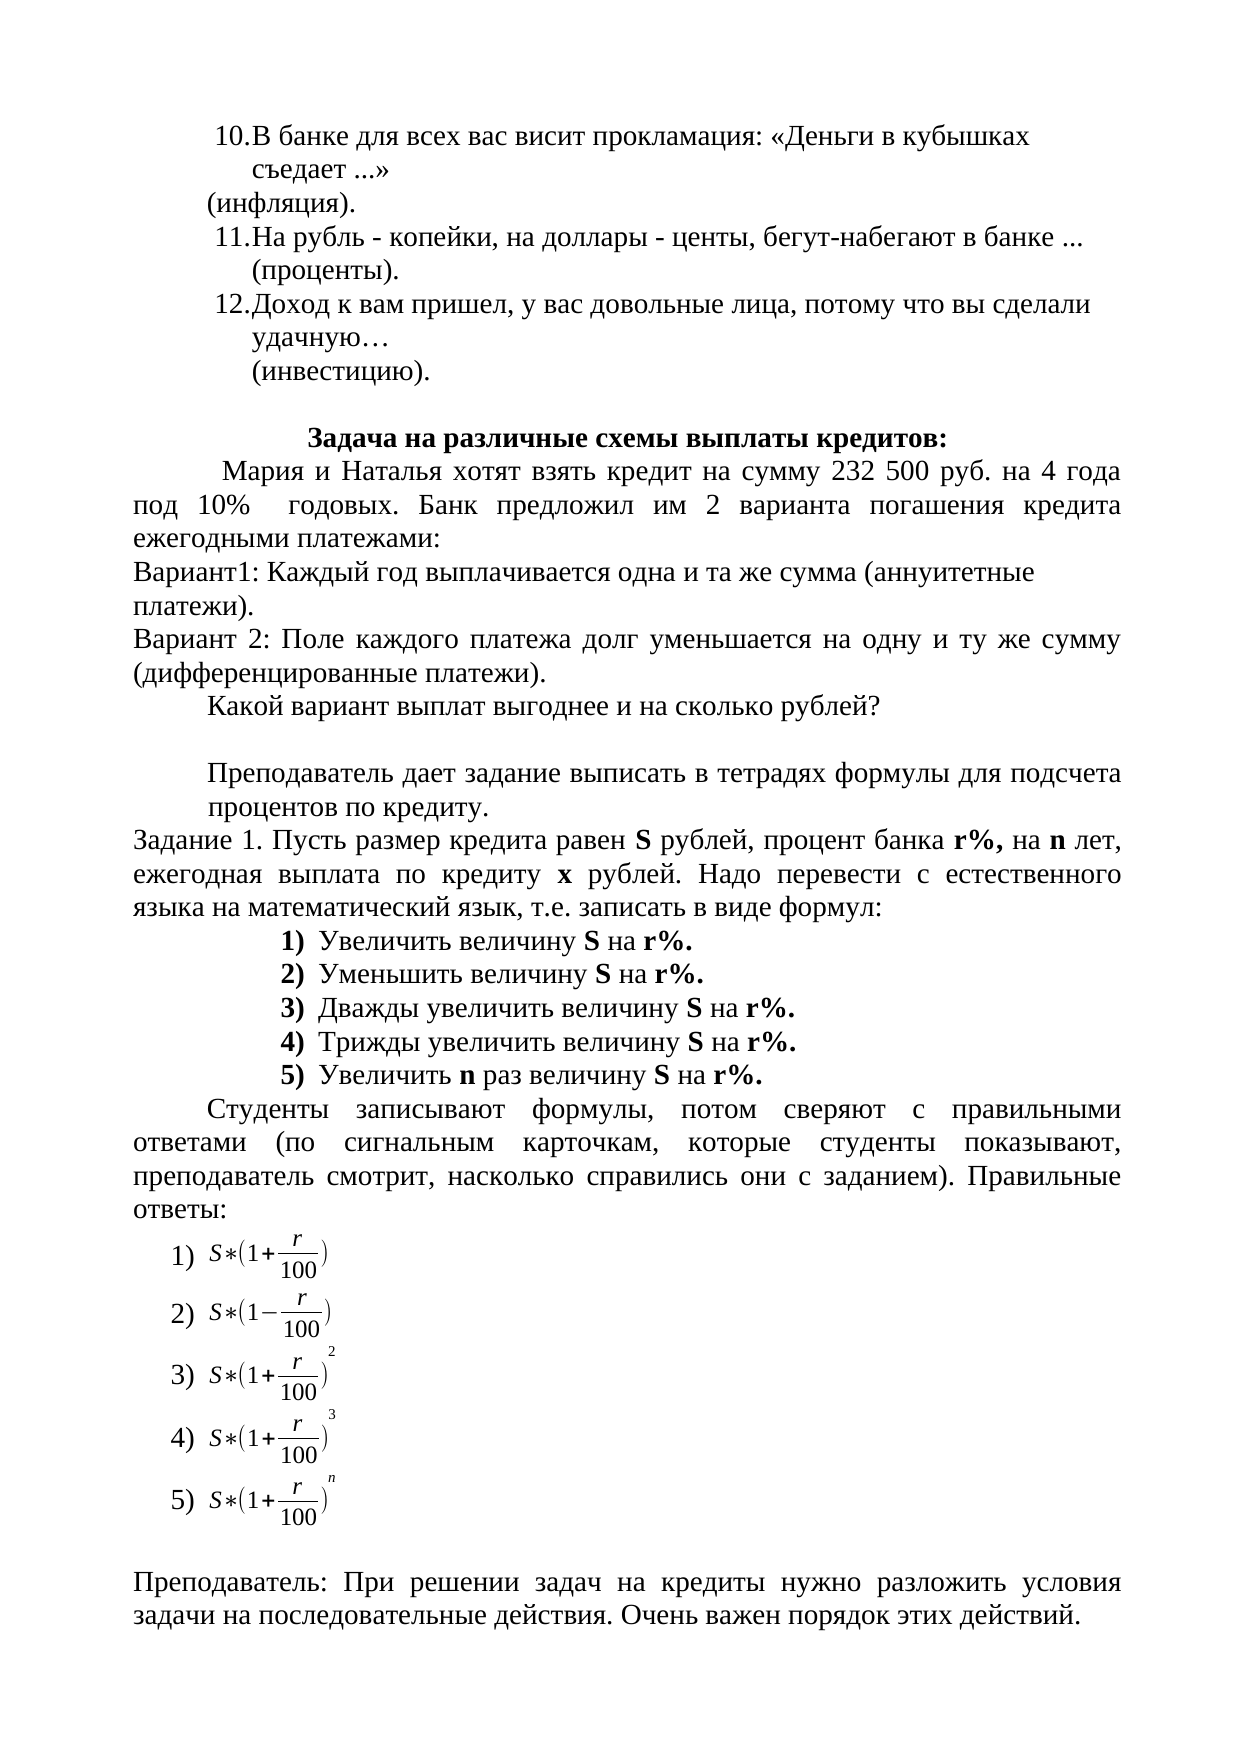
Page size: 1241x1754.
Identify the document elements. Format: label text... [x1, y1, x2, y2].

list Уменьшить величину S на r%. [280, 957, 1122, 990]
text (проценты). [252, 252, 1122, 286]
text Вариант 2: Поле каждого платежа долг уменьшается на одну и ту же сумму (дифференцированные платежи). [133, 621, 1122, 688]
text Какой вариант выплат выгоднее и на сколько рублей? [207, 688, 1122, 722]
text Мария и Наталья хотят взять кредит на сумму 232 500 руб. на 4 года под 10% годовых. Банк предложил им 2 варианта погашения кредита ежегодными платежами: [133, 453, 1122, 554]
text (инвестицию). [252, 353, 1122, 386]
list Доход к вам пришел, у вас довольные лица, потому что вы сделали удачную… [214, 286, 1122, 353]
text платежи). [133, 588, 1122, 621]
text Задача на различные схемы выплаты кредитов: [133, 420, 1122, 453]
text (инфляция). [133, 185, 1122, 219]
list Увеличить величину S на r%. [280, 923, 1122, 957]
text Задание 1. Пусть размер кредита равен S рублей, процент банка r%, на n лет, ежегодная выплата по кредиту х рублей. Надо перевести с естественного языка на математический язык, т.е. записать в виде формул: [133, 822, 1122, 923]
list На рубль - копейки, на доллары - центы, бегут-набегают в банке ... [214, 219, 1122, 252]
list Трижды увеличить величину S на r%. [280, 1024, 1122, 1057]
list В банке для всех вас висит прокламация: «Деньги в кубышках съедает ...» [214, 118, 1122, 185]
text Вариант1: Каждый год выплачивается одна и та же сумма (аннуитетные [133, 554, 1122, 588]
text Преподаватель: При решении задач на кредиты нужно разложить условия задачи на последовательные действия. Очень важен порядок этих действий. [133, 1564, 1122, 1631]
text Преподаватель дает задание выписать в тетрадях формулы для подсчета процентов по кредиту. [207, 755, 1122, 822]
text Студенты записывают формулы, потом сверяют с правильными ответами (по сигнальным карточкам, которые студенты показывают, преподаватель смотрит, насколько справились они с заданием). Правильные ответы: [133, 1091, 1122, 1225]
list Увеличить n раз величину S на r%. [280, 1057, 1122, 1091]
list Дважды увеличить величину S на r%. [280, 990, 1122, 1024]
